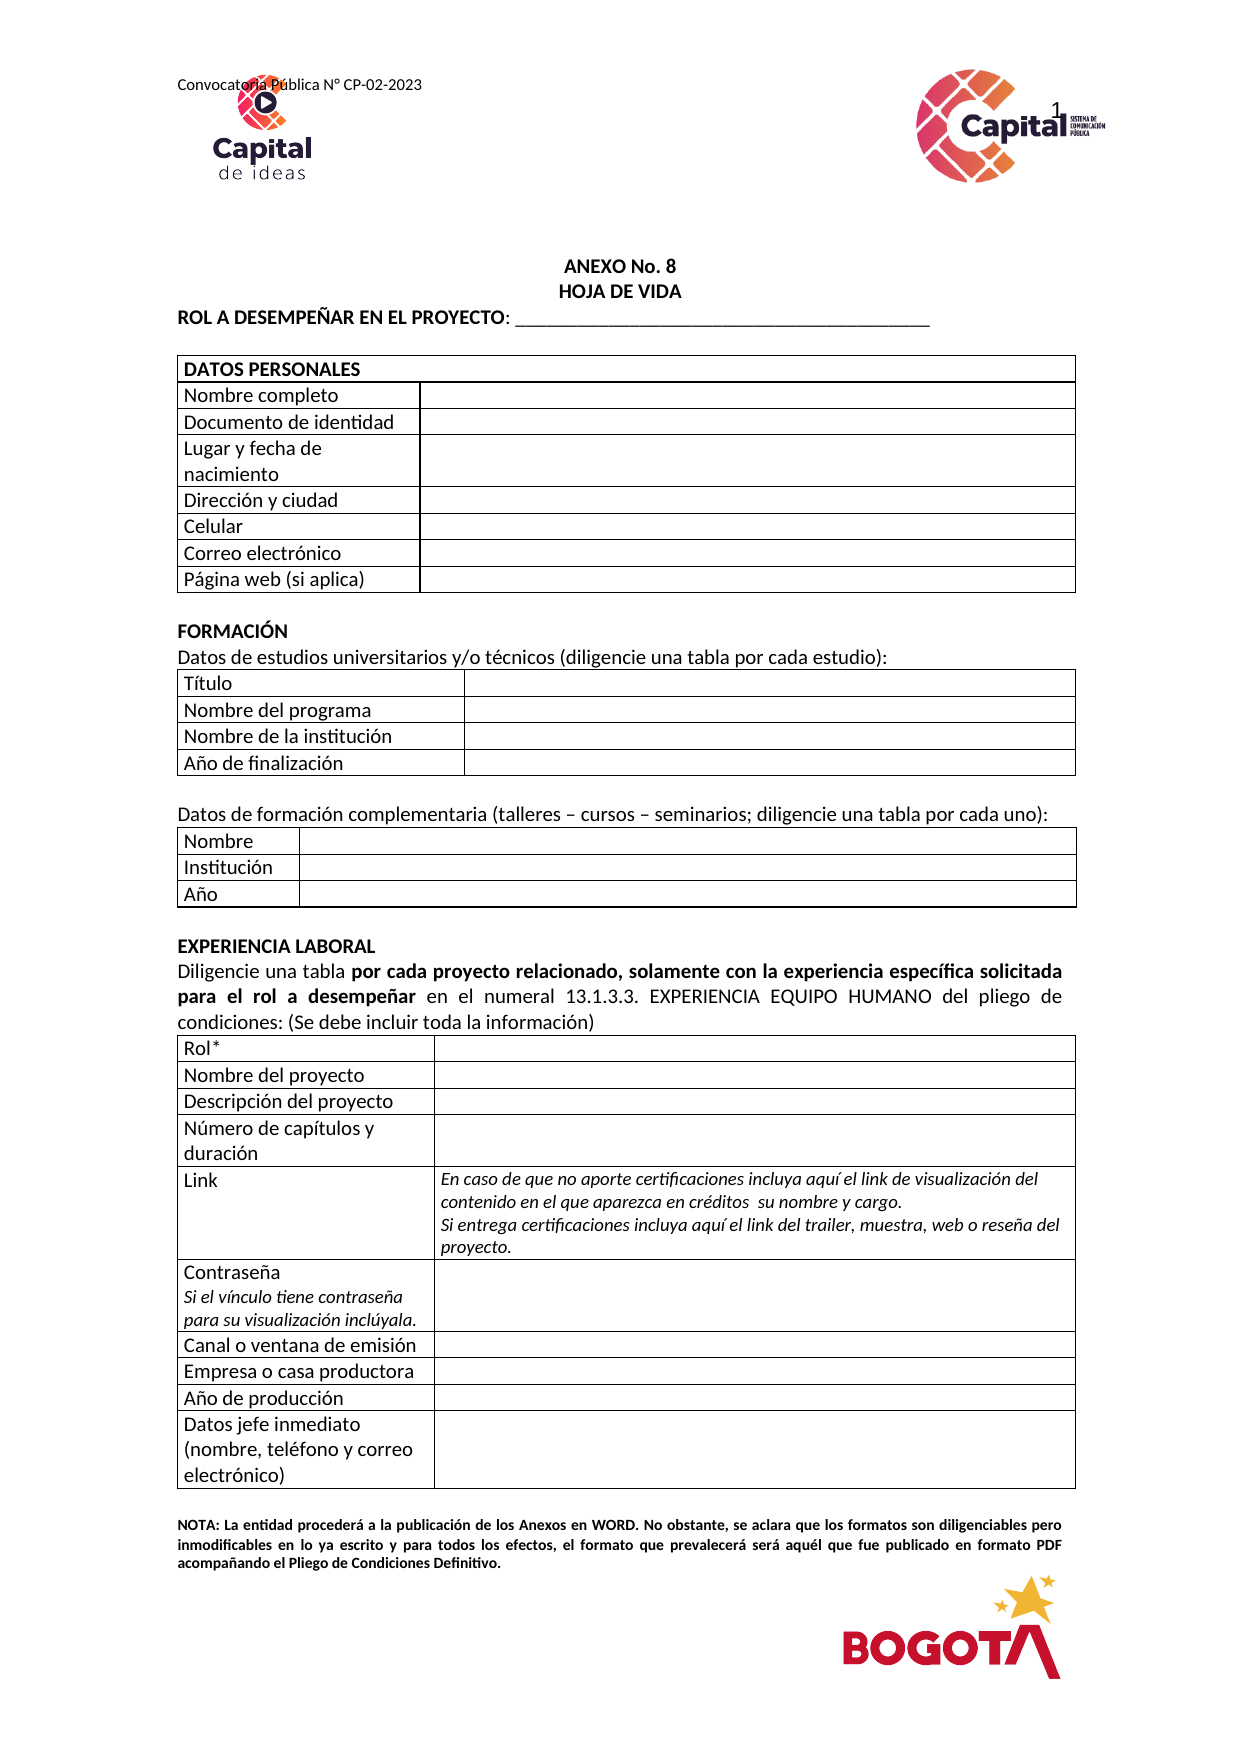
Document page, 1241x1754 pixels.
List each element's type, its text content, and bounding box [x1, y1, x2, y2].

table_cell [465, 750, 1075, 775]
table_cell [421, 567, 1075, 592]
table_cell Nombre del programa [178, 697, 464, 722]
text Datos de formación complementaria (talleres – cursos – seminarios; diligencie una tabla por cada uno): [177, 802, 1063, 827]
table_cell Documento de identidad [178, 409, 419, 434]
table_cell Nombre del proyecto [178, 1062, 434, 1087]
picture [177, 45, 347, 214]
table_cell [421, 514, 1075, 539]
table_cell Celular [178, 514, 419, 539]
table_cell Año de finalización [178, 750, 464, 775]
table_cell [435, 1358, 1075, 1384]
table_header Rol* [178, 1036, 434, 1061]
text Diligencie una tabla por cada proyecto relacionado, solamente con la experiencia específica solicitada para el rol a desempeñar en el numeral 13.1.3.3. EXPERIENCIA EQUIPO HUMANO del pliego de condiciones: (Se debe incluir toda la información) [177, 958, 1063, 1034]
table_cell [421, 383, 1075, 408]
table_header Nombre [178, 828, 299, 853]
table_cell [421, 540, 1075, 566]
table_cell [435, 1332, 1075, 1357]
table_header DATOS PERSONALES [178, 356, 1075, 381]
table_header [300, 828, 1076, 853]
table_cell Año de producción [178, 1385, 434, 1410]
table_cell [300, 881, 1076, 906]
table_cell [435, 1385, 1075, 1410]
table_cell Datos jefe inmediato (nombre, teléfono y correo electrónico) [178, 1411, 434, 1487]
text FORMACIÓN [177, 618, 1063, 644]
table_cell Nombre completo [178, 383, 419, 408]
table_cell [421, 487, 1075, 513]
picture [840, 1572, 1064, 1681]
table_cell Link [178, 1167, 434, 1258]
table_cell Dirección y ciudad [178, 487, 419, 513]
table_cell Empresa o casa productora [178, 1358, 434, 1384]
picture [885, 56, 1118, 202]
table_cell [421, 409, 1075, 434]
table_header [465, 670, 1075, 696]
table_cell [300, 855, 1076, 880]
table_header Título [178, 670, 464, 696]
table_cell En caso de que no aporte certificaciones incluya aquí el link de visualización del contenido en el que aparezca en créditos su nombre y cargo. Si entrega certificaciones incluya aquí el link del trailer, muestra, web o reseña del proyecto. [435, 1167, 1075, 1258]
table_cell [435, 1411, 1075, 1487]
table_cell [435, 1260, 1075, 1331]
table_cell Nombre de la institución [178, 723, 464, 749]
text EXPERIENCIA LABORAL [177, 933, 1063, 958]
table_cell [435, 1089, 1075, 1114]
table_cell Descripción del proyecto [178, 1089, 434, 1114]
text Datos de estudios universitarios y/o técnicos (diligencie una tabla por cada estudio): [177, 644, 1063, 669]
text HOJA DE VIDA [177, 279, 1063, 304]
text ROL A DESEMPEÑAR EN EL PROYECTO: ________________________________________ [177, 304, 1063, 329]
table_cell Año [178, 881, 299, 906]
table_cell Contraseña Si el vínculo tiene contraseña para su visualización inclúyala. [178, 1260, 434, 1331]
table_cell Correo electrónico [178, 540, 419, 566]
table_cell Lugar y fecha de nacimiento [178, 435, 419, 486]
table_cell [465, 723, 1075, 749]
table_cell Canal o ventana de emisión [178, 1332, 434, 1357]
table_header [435, 1036, 1075, 1061]
text ANEXO No. 8 [177, 253, 1063, 279]
table_cell Página web (si aplica) [178, 567, 419, 592]
table_cell [421, 435, 1075, 486]
table_cell Número de capítulos y duración [178, 1115, 434, 1166]
table_cell Institución [178, 855, 299, 880]
table_cell [435, 1062, 1075, 1087]
table_cell [435, 1115, 1075, 1166]
table_cell [465, 697, 1075, 722]
